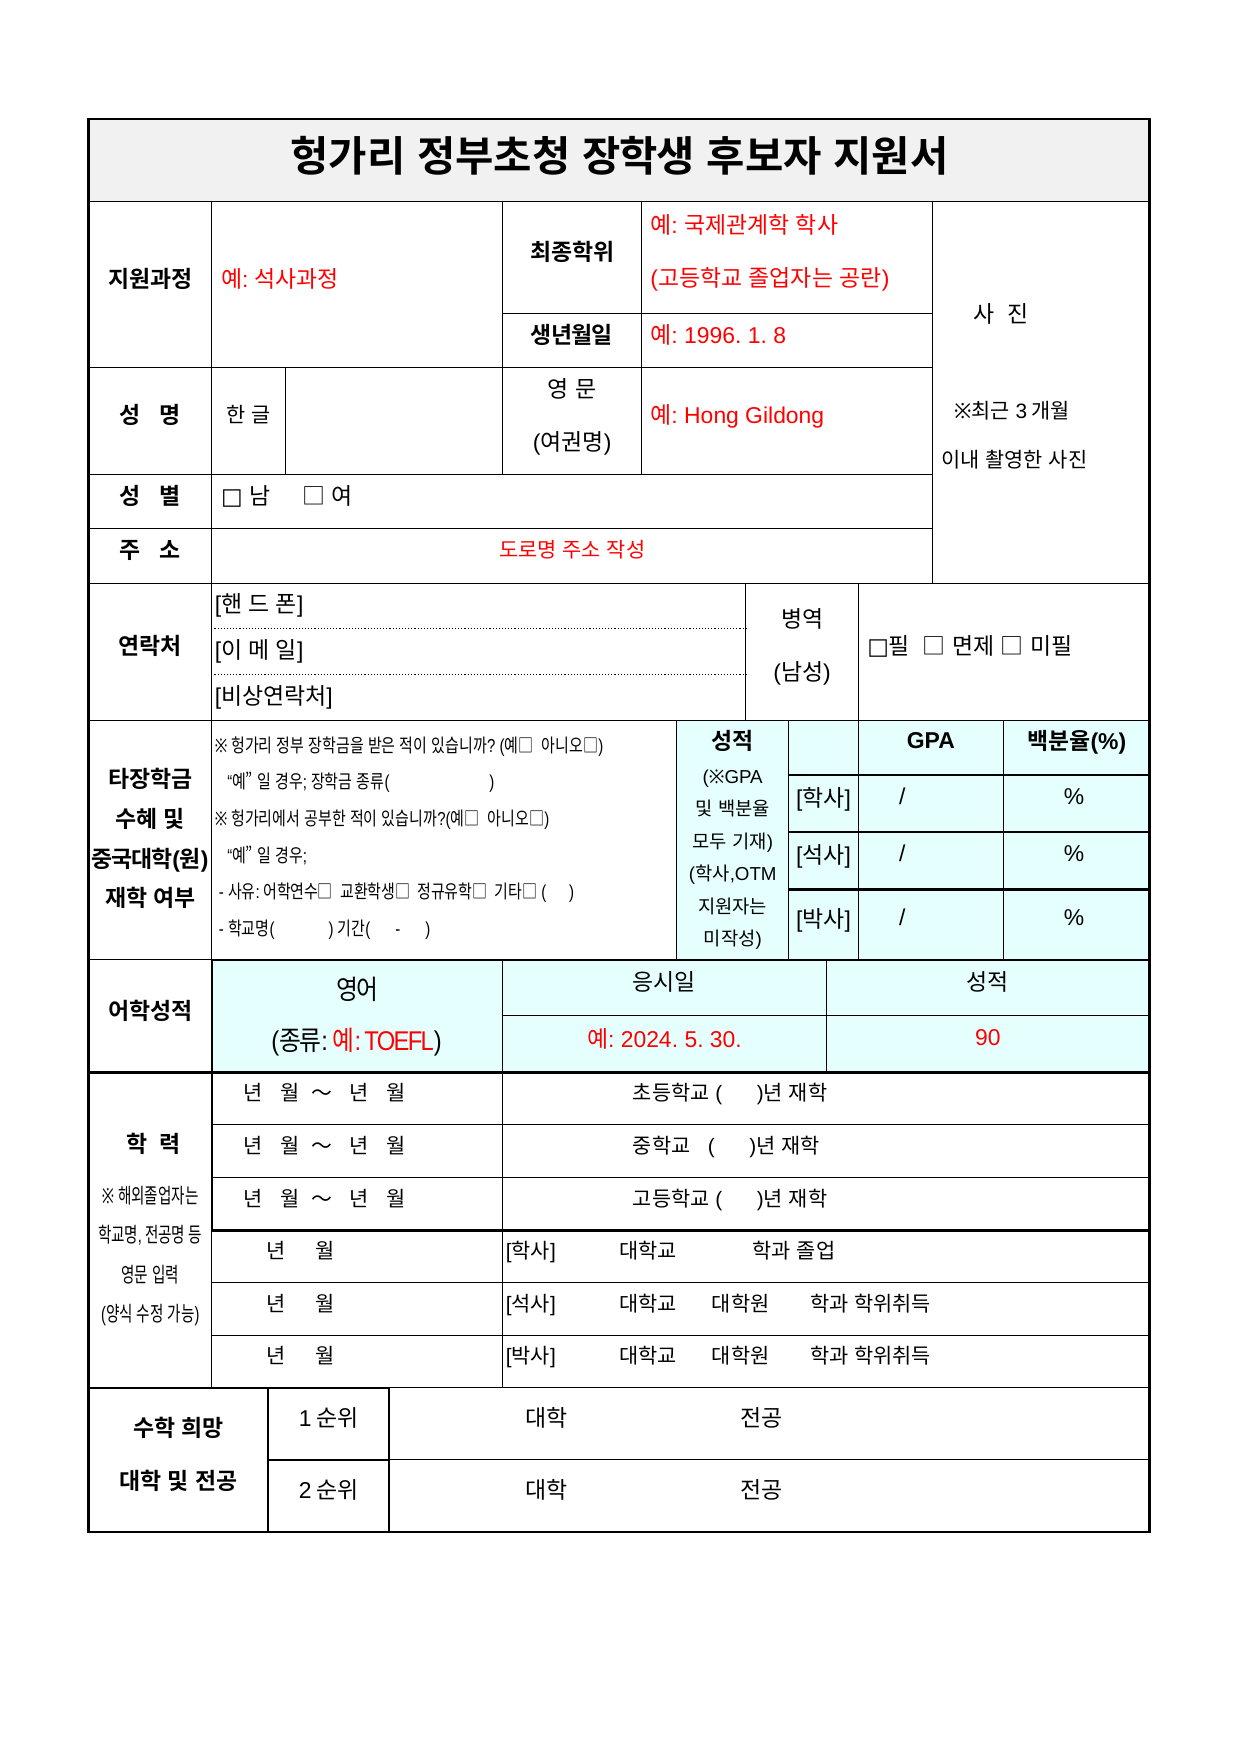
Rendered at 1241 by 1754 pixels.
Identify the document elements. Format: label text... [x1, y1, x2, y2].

table_cell 년 월 ～ 년 월 [213, 1178, 502, 1229]
table_cell 초등학교 ( )년 재학 [503, 1074, 1148, 1124]
table_cell 90 [827, 1016, 1148, 1071]
table_cell [석사] 대학교 대학원 학과 학위취득 [503, 1283, 1148, 1334]
table_cell 예: Hong Gildong [642, 368, 932, 474]
table_cell % [1004, 833, 1148, 888]
table_cell [박사] 대학교 대학원 학과 학위취득 [503, 1336, 1148, 1387]
table_cell 대학 전공 [390, 1460, 1148, 1531]
table_cell 예: 석사과정 [212, 202, 502, 367]
table_cell 성 명 [90, 368, 211, 474]
table_cell / [859, 891, 1003, 959]
table_cell 최종학위 [503, 202, 641, 313]
table_cell 1순위 [269, 1389, 388, 1459]
table_cell 2순위 [269, 1461, 388, 1531]
table_cell 성적 [827, 961, 1148, 1014]
table_cell 학 력 ※ 해외졸업자는 학교명, 전공명 등 영문 입력 (양식 수정 가능) [90, 1074, 211, 1387]
table_cell 사 진 ※최근 3개월 이내 촬영한 사진 [933, 202, 1148, 582]
table_cell [학사] 대학교 학과 졸업 [503, 1232, 1148, 1282]
table_cell / [859, 833, 1003, 888]
table_cell / [859, 776, 1003, 831]
table_cell 년 월 [212, 1283, 502, 1334]
table_cell 주 소 [90, 529, 211, 582]
table_cell 영어 (종류: 예: TOEFL) [213, 961, 502, 1071]
table_cell 도로명 주소 작성 [212, 529, 932, 582]
table_cell 응시일 [503, 961, 826, 1014]
table_cell 고등학교 ( )년 재학 [503, 1178, 1148, 1229]
table_cell [학사] [789, 776, 858, 831]
table_cell 년 월 ～ 년 월 [213, 1074, 502, 1124]
table_cell 수학 희망 대학 및 전공 [90, 1389, 267, 1531]
table_header 헝가리 정부초청 장학생 후보자 지원서 [90, 120, 1148, 201]
table_cell % [1004, 891, 1148, 959]
table_cell 예: 2024. 5. 30. [503, 1016, 826, 1071]
table_cell [박사] [789, 891, 858, 959]
table_cell 성 별 [90, 475, 211, 528]
table_cell 영 문 (여권명) [503, 368, 641, 474]
table_cell [286, 368, 502, 474]
table_cell □ 남 □ 여 [212, 475, 932, 528]
table_cell 생년월일 [503, 314, 641, 367]
table_cell 연락처 [90, 584, 211, 719]
table_cell 년 월 ～ 년 월 [213, 1125, 502, 1177]
table_cell 타장학금 수혜 및 중국대학(원) 재학 여부 [90, 721, 211, 959]
table_cell GPA [859, 721, 1003, 774]
table_cell 년 월 [212, 1232, 502, 1282]
table_cell [이 메 일] [212, 628, 745, 674]
table_cell % [1004, 776, 1148, 831]
table_cell 대학 전공 [390, 1388, 1148, 1459]
table_cell ※ 헝가리 정부 장학금을 받은 적이 있습니까? (예□ 아니오□) “예” 일 경우; 장학금 종류( ) ※ 헝가리에서 공부한 적이 있습니까?(예□ 아니오□) “예” 일 경우; - 사유: 어학연수□ 교환학생□ 정규유학□ 기타□ ( ) - 학교명( ) 기간( - ) [212, 721, 676, 959]
table_cell 백분율(%) [1004, 721, 1148, 774]
table_cell 중학교 ( )년 재학 [503, 1125, 1148, 1177]
table_cell [핸 드 폰] [212, 584, 745, 628]
table_cell [789, 721, 858, 774]
table_cell 병역 (남성) [746, 584, 858, 719]
table_cell 예: 1996. 1. 8 [642, 314, 932, 367]
table_cell 성적 (※GPA 및 백분율 모두 기재) (학사,OTM 지원자는 미작성) [677, 721, 788, 959]
table_cell [비상연락처] [212, 674, 745, 719]
table_cell 한 글 [212, 368, 285, 474]
table_cell 년 월 [212, 1336, 502, 1387]
table_cell 지원과정 [90, 202, 211, 367]
table_cell [석사] [789, 833, 858, 888]
table_cell 어학성적 [90, 960, 211, 1071]
table_cell 예: 국제관계학 학사 (고등학교 졸업자는 공란) [642, 202, 932, 313]
table_cell □필 □ 면제 □ 미필 [859, 584, 1148, 719]
